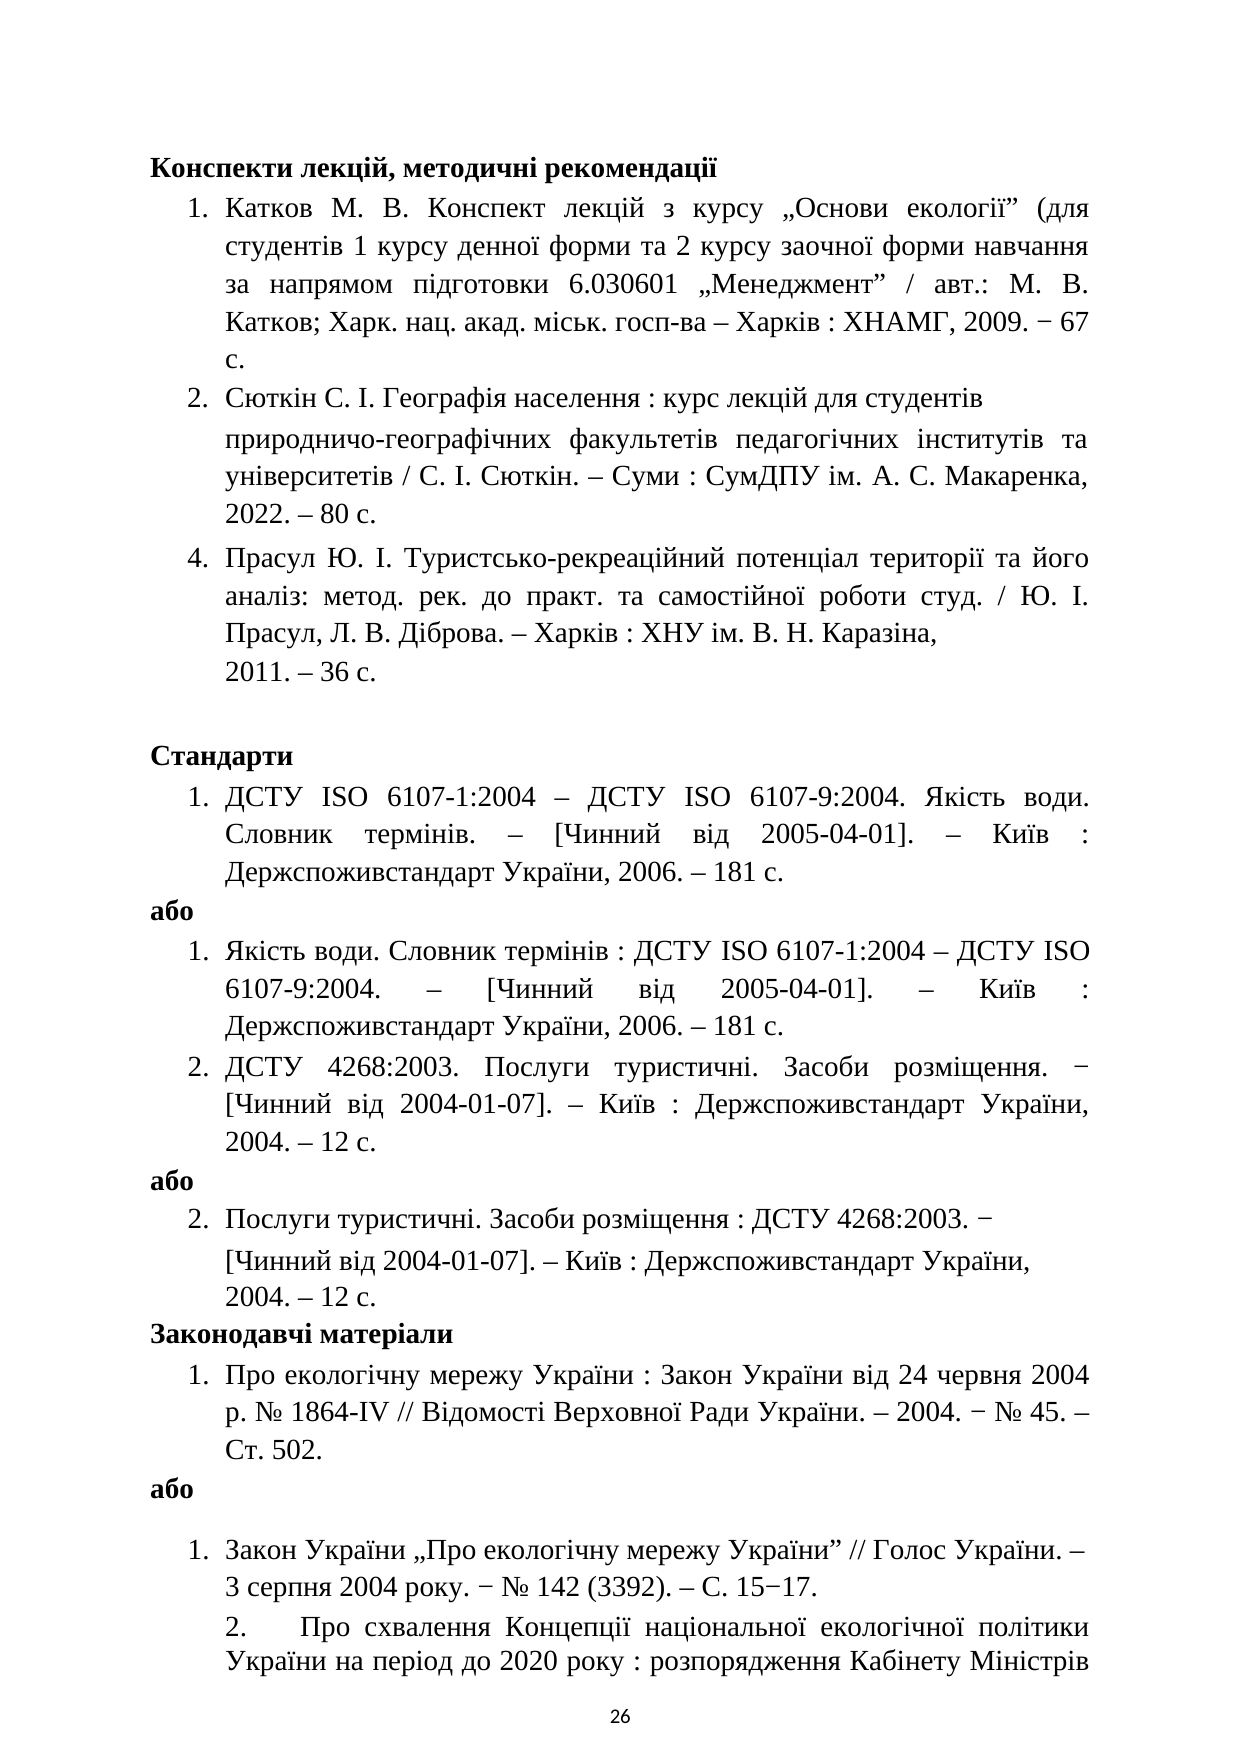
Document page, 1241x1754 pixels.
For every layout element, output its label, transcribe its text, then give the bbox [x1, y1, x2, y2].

text 2011. – 36 с. [225, 654, 1090, 688]
text [Чинний від 2004-01-07]. – Київ : Держспоживстандарт України, 2004. – 12 с. [225, 1243, 1090, 1313]
list Про екологічну мережу України : Закон України від 24 червня 2004 р. № 1864-ІV // Відомості Верховної Ради України. – 2004. − № 45. – Ст. 502. [187, 1357, 1090, 1465]
list Катков М. В. Конспект лекцій з курсу „Основи екології” (для студентів 1 курсу денної форми та 2 курсу заочної форми навчання за напрямом підготовки 6.030601 „Менеджмент” / авт.: М. В. Катков; Харк. нац. акад. міськ. госп-ва – Харків : ХНАМГ, 2009. − 67 с. [187, 190, 1090, 375]
list Сюткін С. І. Географія населення : курс лекцій для студентів [187, 380, 1090, 413]
list Закон України „Про екологічну мережу України” // Голос України. – 3 серпня 2004 року. − № 142 (3392). – С. 15−17. [187, 1532, 1088, 1603]
text Законодавчі матеріали [150, 1316, 1090, 1350]
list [225, 1609, 1090, 1676]
list ДСТУ ISO 6107-1:2004 – ДСТУ ISO 6107-9:2004. Якість води. Словник термінів. – [Чинний від 2005-04-01]. – Київ : Держспоживстандарт України, 2006. – 181 с. [187, 779, 1090, 887]
text або [150, 1163, 1090, 1197]
text Стандарти [150, 738, 1090, 772]
text Конспекти лекцій, методичні рекомендації [150, 150, 1090, 183]
text природничо-географічних факультетів педагогічних інститутів та університетів / С. І. Сюткін. – Суми : СумДПУ ім. А. С. Макаренка, 2022. – 80 с. [225, 421, 1088, 529]
list Прасул Ю. І. Туристсько-рекреаційний потенціал території та його аналіз: метод. рек. до практ. та самостійної роботи студ. / Ю. І. Прасул, Л. В. Діброва. – Харків : ХНУ ім. В. Н. Каразіна, [187, 540, 1090, 649]
list Якість води. Словник термінів : ДСТУ ISO 6107-1:2004 – ДСТУ ISO 6107-9:2004. – [Чинний від 2005-04-01]. – Київ : Держспоживстандарт України, 2006. – 181 с. [187, 933, 1090, 1042]
list Послуги туристичні. Засоби розміщення : ДСТУ 4268:2003. − [187, 1202, 1090, 1235]
text або [150, 893, 1090, 927]
list ДСТУ 4268:2003. Послуги туристичні. Засоби розміщення. − [Чинний від 2004-01-07]. – Київ : Держспоживстандарт України, 2004. – 12 с. [187, 1049, 1090, 1157]
text або [150, 1471, 1090, 1505]
